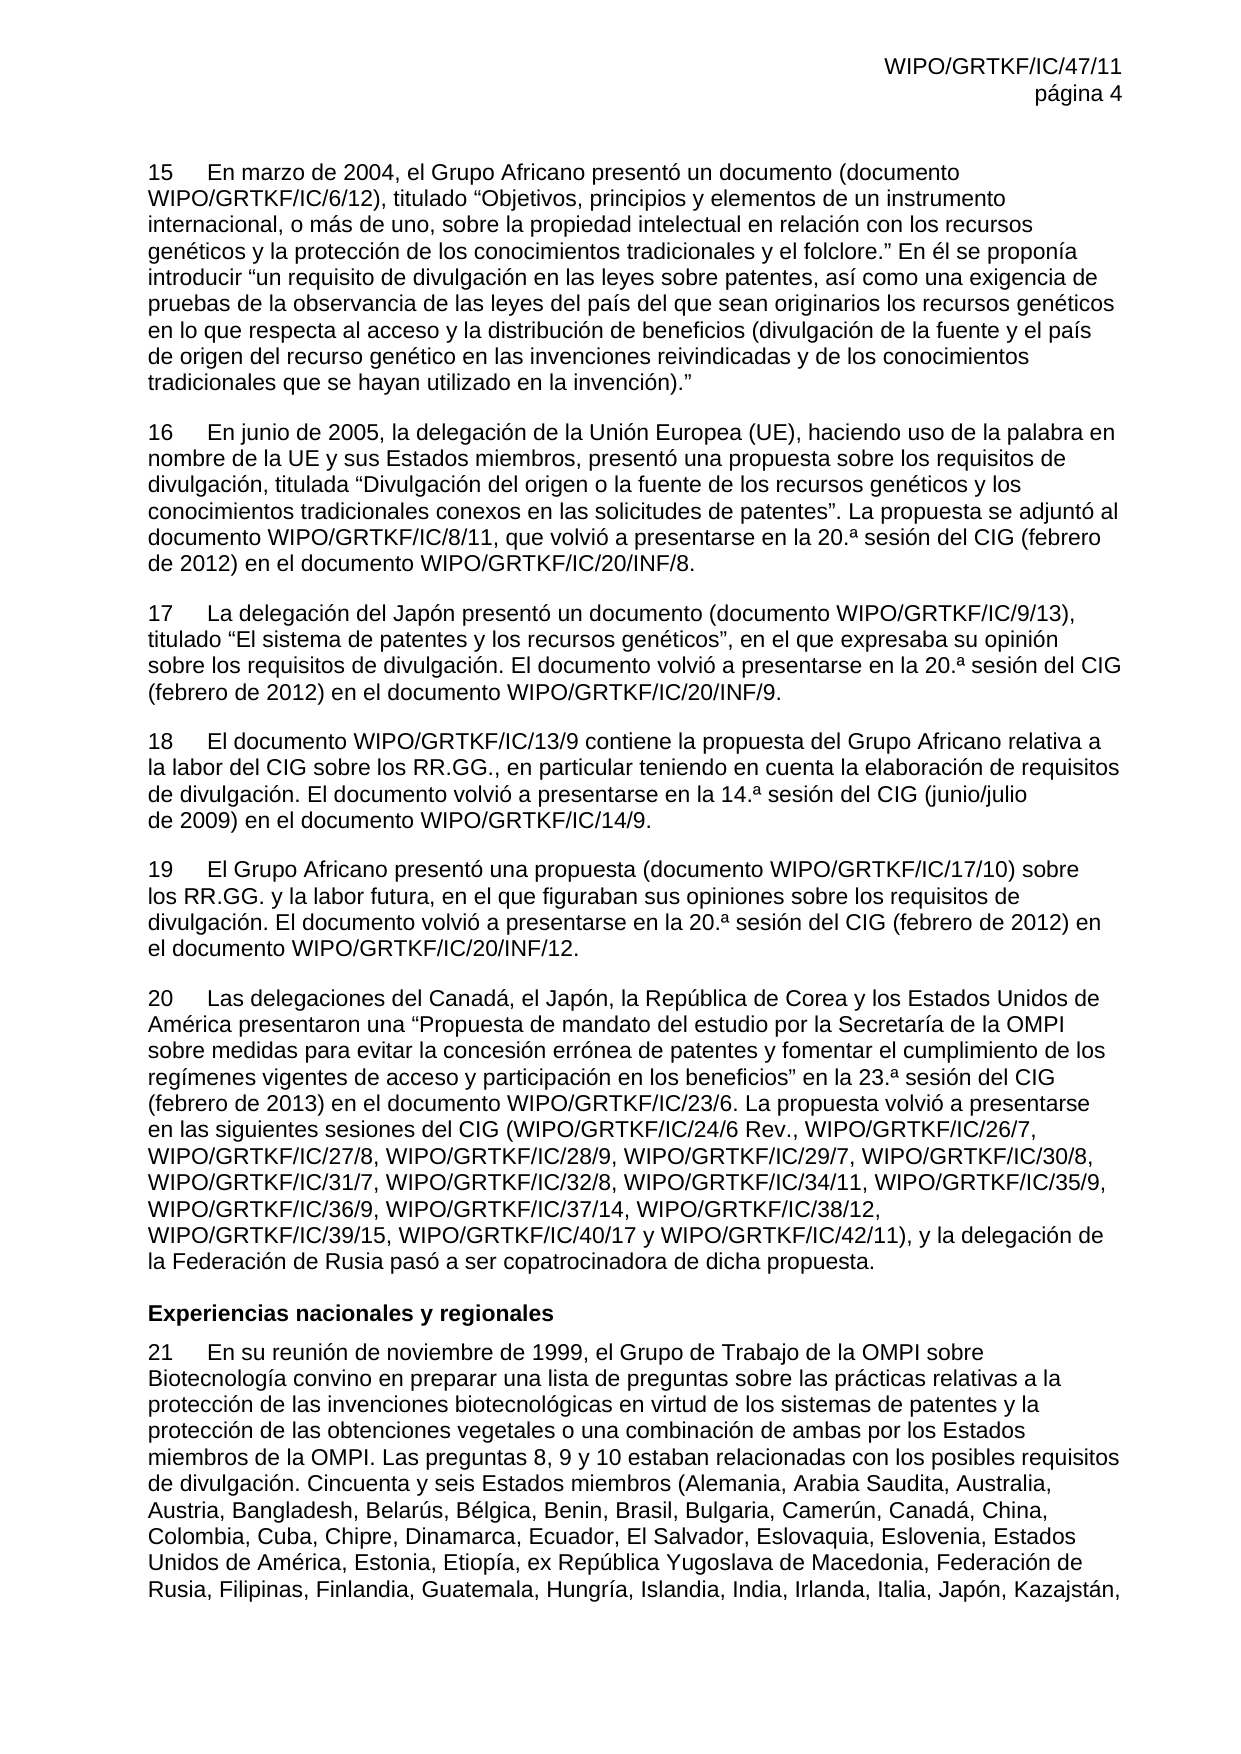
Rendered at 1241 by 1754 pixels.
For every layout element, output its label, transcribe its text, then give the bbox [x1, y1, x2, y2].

text Experiencias nacionales y regionales [148, 1299, 1122, 1326]
text La delegación del Japón presentó un documento (documento WIPO/GRTKF/IC/9/13), titulado “El sistema de patentes y los recursos genéticos”, en el que expresaba su opinión sobre los requisitos de divulgación. El documento volvió a presentarse en la 20.ª sesión del CIG (febrero de 2012) en el documento WIPO/GRTKF/IC/20/INF/9. [148, 600, 1122, 705]
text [148, 1338, 1122, 1602]
text El Grupo Africano presentó una propuesta (documento WIPO/GRTKF/IC/17/10) sobre los RR.GG. y la labor futura, en el que figuraban sus opiniones sobre los requisitos de divulgación. El documento volvió a presentarse en la 20.ª sesión del CIG (febrero de 2012) en el documento WIPO/GRTKF/IC/20/INF/12. [148, 856, 1122, 962]
text Las delegaciones del Canadá, el Japón, la República de Corea y los Estados Unidos de América presentaron una “Propuesta de mandato del estudio por la Secretaría de la OMPI sobre medidas para evitar la concesión errónea de patentes y fomentar el cumplimiento de los regímenes vigentes de acceso y participación en los beneficios” en la 23.ª sesión del CIG (febrero de 2013) en el documento WIPO/GRTKF/IC/23/6. La propuesta volvió a presentarse en las siguientes sesiones del CIG (WIPO/GRTKF/IC/24/6 Rev., WIPO/GRTKF/IC/26/7, WIPO/GRTKF/IC/27/8, WIPO/GRTKF/IC/28/9, WIPO/GRTKF/IC/29/7, WIPO/GRTKF/IC/30/8, WIPO/GRTKF/IC/31/7, WIPO/GRTKF/IC/32/8, WIPO/GRTKF/IC/34/11, WIPO/GRTKF/IC/35/9, WIPO/GRTKF/IC/36/9, WIPO/GRTKF/IC/37/14, WIPO/GRTKF/IC/38/12, WIPO/GRTKF/IC/39/15, WIPO/GRTKF/IC/40/17 y WIPO/GRTKF/IC/42/11), y la delegación de la Federación de Rusia pasó a ser copatrocinadora de dicha propuesta. [148, 985, 1122, 1274]
text En junio de 2005, la delegación de la Unión Europea (UE), haciendo uso de la palabra en nombre de la UE y sus Estados miembros, presentó una propuesta sobre los requisitos de divulgación, titulada “Divulgación del origen o la fuente de los recursos genéticos y los conocimientos tradicionales conexos en las solicitudes de patentes”. La propuesta se adjuntó al documento WIPO/GRTKF/IC/8/11, que volvió a presentarse en la 20.ª sesión del CIG (febrero de 2012) en el documento WIPO/GRTKF/IC/20/INF/8. [148, 419, 1122, 577]
text En marzo de 2004, el Grupo Africano presentó un documento (documento WIPO/GRTKF/IC/6/12), titulado “Objetivos, principios y elementos de un instrumento internacional, o más de uno, sobre la propiedad intelectual en relación con los recursos genéticos y la protección de los conocimientos tradicionales y el folclore.” En él se proponía introducir “un requisito de divulgación en las leyes sobre patentes, así como una exigencia de pruebas de la observancia de las leyes del país del que sean originarios los recursos genéticos en lo que respecta al acceso y la distribución de beneficios (divulgación de la fuente y el país de origen del recurso genético en las invenciones reivindicadas y de los conocimientos tradicionales que se hayan utilizado en la invención).” [148, 158, 1122, 396]
text El documento WIPO/GRTKF/IC/13/9 contiene la propuesta del Grupo Africano relativa a la labor del CIG sobre los RR.GG., en particular teniendo en cuenta la elaboración de requisitos de divulgación. El documento volvió a presentarse en la 14.ª sesión del CIG (junio/julio de 2009) en el documento WIPO/GRTKF/IC/14/9. [148, 728, 1122, 833]
